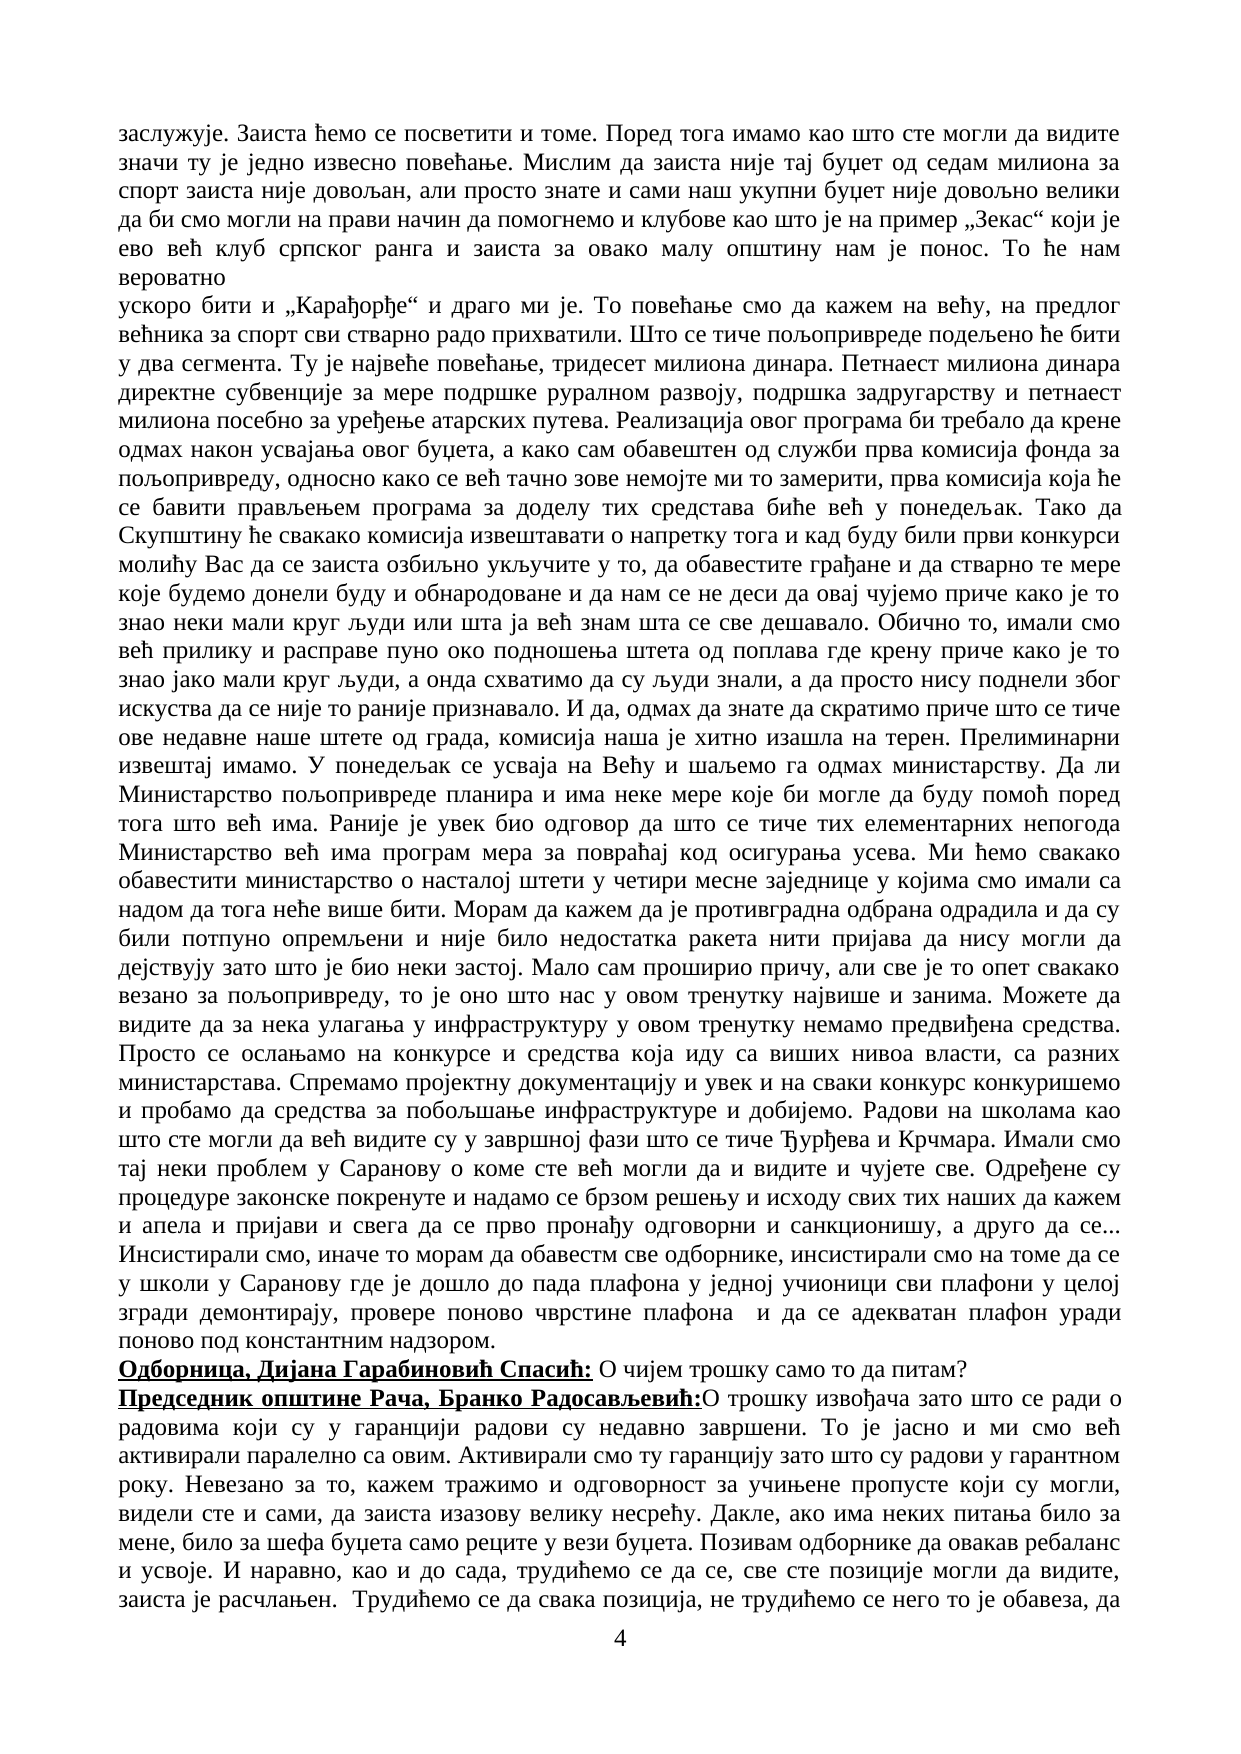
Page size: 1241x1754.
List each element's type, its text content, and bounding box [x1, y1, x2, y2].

text Одборница, Дијана Гарабиновић Спасић: О чијем трошку само то да питам? [118, 1354, 1122, 1383]
text ускоро бити и „Карађорђе“ и драго ми је. То повећање смо да кажем на већу, на предлог већника за спорт сви стварно радо прихватили. Што се тиче пољопривреде подељено ће бити у два сегмента. Ту је највеће повећање, тридесет милиона динара. Петнаест милиона динара директне субвенције за мере подршке руралном развоју, подршка задругарству и петнаест милиона посебно за уређење атарских путева. Реализација овог програма би требало да крене одмах након усвајања овог буџета, а како сам обавештен од служби прва комисија фонда за пољопривреду, односно како се већ тачно зове немојте ми то замерити, прва комисија која ће се бавити прављењем програма за доделу тих средстава биће већ у понедељaк. Tако да Скупштину ће свакако комисија извештавати о напретку тога и кад буду били први конкурси молићу Вас да се заиста озбиљно укључите у то, да обавестите грађане и да стварно те мере које будемо донели буду и обнародоване и да нам се не деси да овај чујемо приче како је то знао неки мали круг људи или шта ја већ знам шта се све дешавало. Обично то, имали смо већ прилику и расправе пуно око подношења штета од поплава где крену приче како је то знао јако мали круг људи, а онда схватимо да су људи знали, а да просто нису поднели због искуства да се није то раније признавало. И да, одмах да знате да скратимо приче што се тиче ове недавне наше штете од града, комисија наша је хитно изашла на терен. Прелиминарни извештај имамо. У понедељак се усваја на Већу и шаљемо га одмах министарству. Да ли Министарство пољопривреде планира и има неке мере које би могле да буду помоћ поред тога што већ има. Раније је увек био одговор да што се тиче тих елементарних непогода Министарство већ има програм мера за повраћај код осигурања усева. Ми ћемо свакако обавестити министарство о насталој штети у четири месне заједнице у којима смо имали са надом да тога неће више бити. Морам да кажем да је противградна одбрана одрадила и да су били потпуно опремљени и није било недостатка ракета нити пријава да нису могли да дејствују зато што је био неки застој. Мало сам проширио причу, али све је то опет свакако везано за пољопривреду, то је оно што нас у овом тренутку највише и занима. Можете да видите да за нека улагања у инфраструктуру у овом тренутку немамо предвиђена средства. Просто се ослањамо на конкурсе и средства која иду са виших нивоа власти, са разних министарстава. Спремамо пројектну документацију и увек и на сваки конкурс конкуришемо и пробамо да средства за побољшање инфраструктуре и добијемо. Радови на школама као што сте могли да већ видите су у завршној фази што се тиче Ђурђева и Крчмара. Имали смо тај неки проблем у Саранову о коме сте већ могли да и видите и чујете све. Одређене су процедуре законске покренуте и надамо се брзом решењу и исходу свих тих наших да кажем и апела и пријави и свега да се прво пронађу одговорни и санкционишу, а друго да се... Инсистирали смо, иначе то морам да обавестм све одборнике, инсистирали смо на томе да се у школи у Саранову где је дошло до пада плафона у једној учионици сви плафони у целој згради демонтирају, провере поново чврстине плафона и да се адекватан плафон уради поново под константним надзором. [118, 291, 1122, 1354]
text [118, 1383, 1122, 1613]
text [118, 118, 1122, 291]
